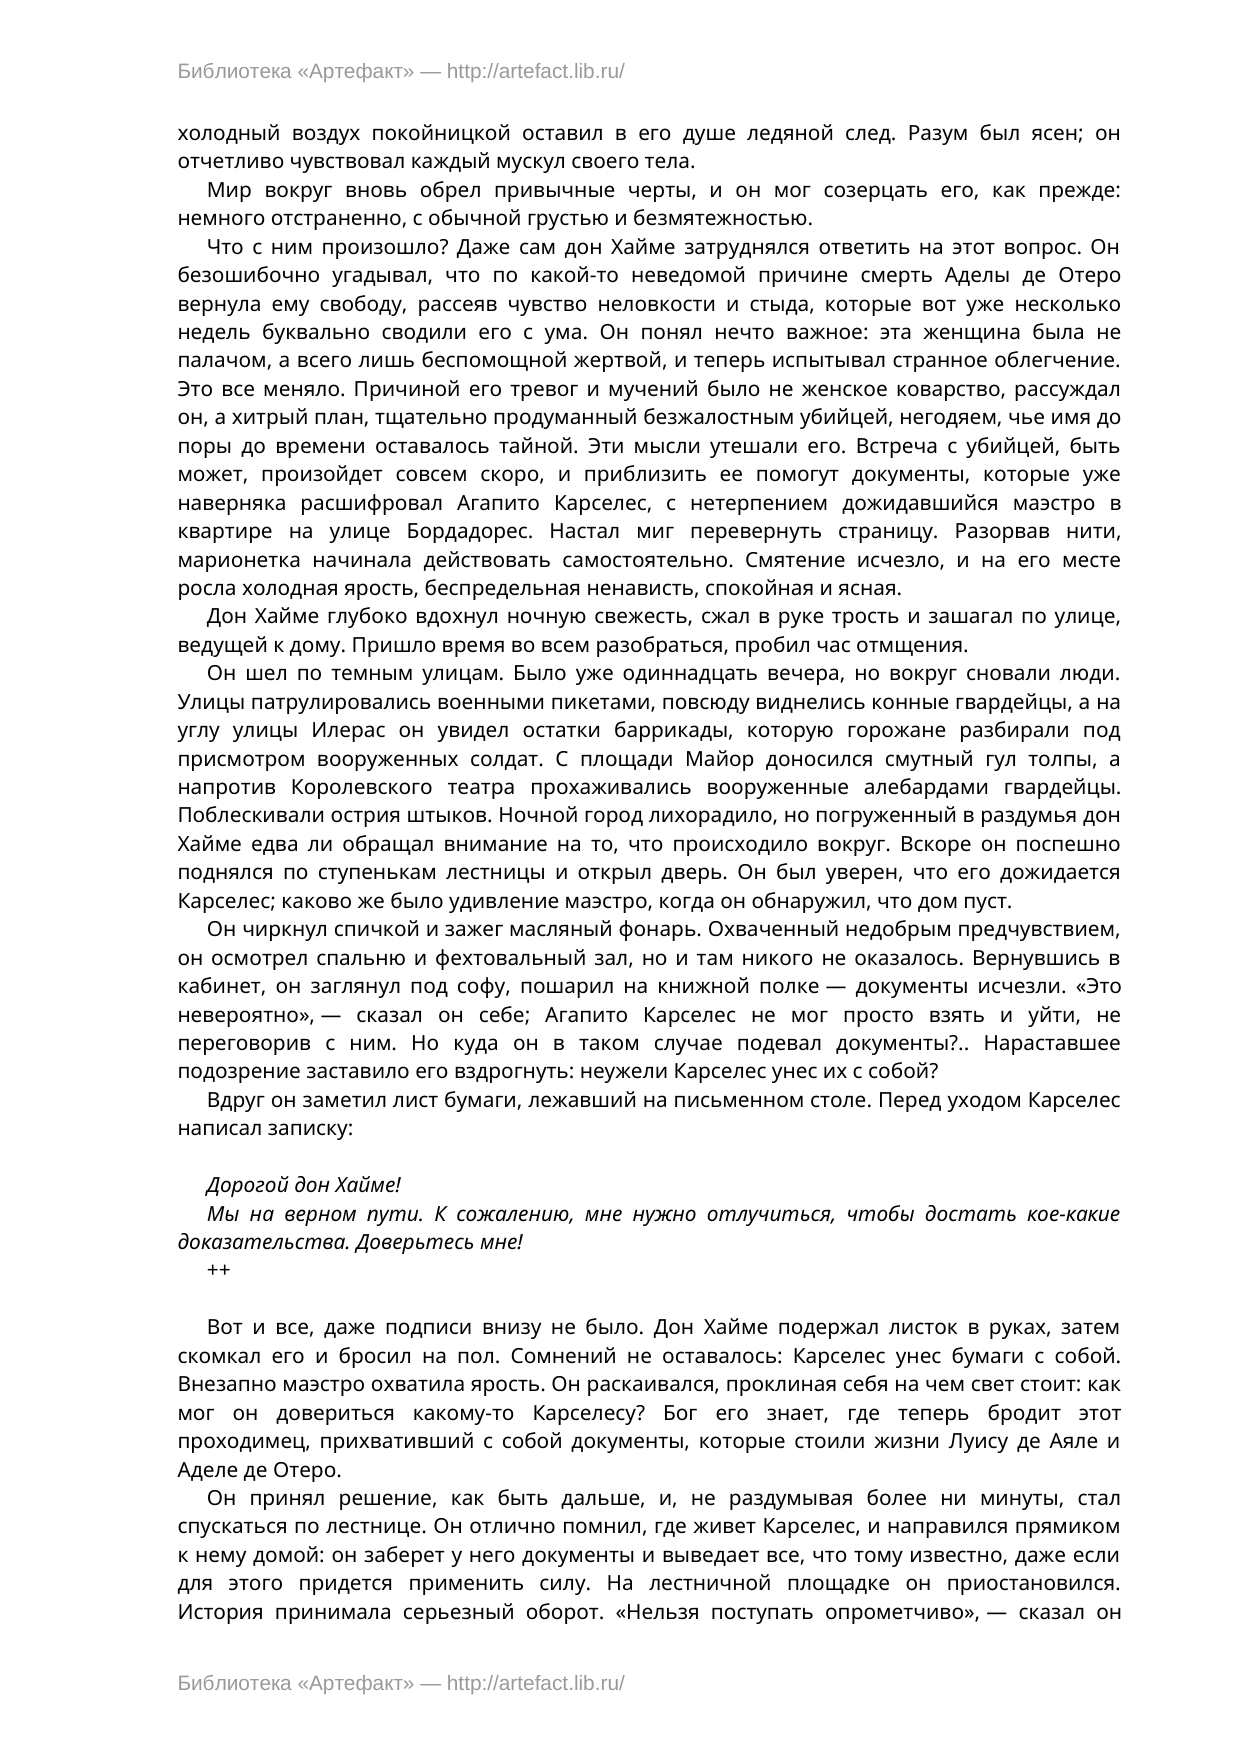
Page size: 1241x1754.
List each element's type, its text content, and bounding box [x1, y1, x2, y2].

text Вдруг он заметил лист бумаги, лежавший на письменном столе. Перед уходом Карселес написал записку: [177, 1085, 1122, 1142]
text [177, 118, 1122, 175]
text Дон Хайме глубоко вдохнул ночную свежесть, сжал в руке трость и зашагал по улице, ведущей к дому. Пришло время во всем разобраться, пробил час отмщения. [177, 602, 1122, 658]
text Он чиркнул спичкой и зажег масляный фонарь. Охваченный недобрым предчувствием, он осмотрел спальню и фехтовальный зал, но и там никого не оказалось. Вернувшись в кабинет, он заглянул под софу, пошарил на книжной полке — документы исчезли. «Это невероятно», — сказал он себе; Агапито Карселес не мог просто взять и уйти, не переговорив с ним. Но куда он в таком случае подевал документы?.. Нараставшее подозрение заставило его вздрогнуть: неужели Карселес унес их с собой? [177, 914, 1122, 1085]
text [177, 1483, 1122, 1625]
text Мир вокруг вновь обрел привычные черты, и он мог созерцать его, как прежде: немного отстраненно, с обычной грустью и безмятежностью. [177, 175, 1122, 232]
text Мы на верном пути. К сожалению, мне нужно отлучиться, чтобы достать кое-какие доказательства. Доверьтесь мне! [177, 1199, 1122, 1256]
text Что с ним произошло? Даже сам дон Хайме затруднялся ответить на этот вопрос. Он безошибочно угадывал, что по какой-то неведомой причине смерть Аделы де Отеро вернула ему свободу, рассеяв чувство неловкости и стыда, которые вот уже несколько недель буквально сводили его с ума. Он понял нечто важное: эта женщина была не палачом, а всего лишь беспомощной жертвой, и теперь испытывал странное облегчение. Это все меняло. Причиной его тревог и мучений было не женское коварство, рассуждал он, а хитрый план, тщательно продуманный безжалостным убийцей, негодяем, чье имя до поры до времени оставалось тайной. Эти мысли утешали его. Встреча с убийцей, быть может, произойдет совсем скоро, и приблизить ее помогут документы, которые уже наверняка расшифровал Агапито Карселес, с нетерпением дожидавшийся маэстро в квартире на улице Бордадорес. Настал миг перевернуть страницу. Разорвав нити, марионетка начинала действовать самостоятельно. Смятение исчезло, и на его месте росла холодная ярость, беспредельная ненависть, спокойная и ясная. [177, 232, 1122, 602]
text Дорогой дон Хайме! [177, 1170, 1122, 1199]
text Вот и все, даже подписи внизу не было. Дон Хайме подержал листок в руках, затем скомкал его и бросил на пол. Сомнений не оставалось: Карселес унес бумаги с собой. Внезапно маэстро охватила ярость. Он раскаивался, проклиная себя на чем свет стоит: как мог он довериться какому-то Карселесу? Бог его знает, где теперь бродит этот проходимец, прихвативший с собой документы, которые стоили жизни Луису де Аяле и Аделе де Отеро. [177, 1312, 1122, 1483]
text ++ [177, 1256, 1122, 1284]
text Он шел по темным улицам. Было уже одиннадцать вечера, но вокруг сновали люди. Улицы патрулировались военными пикетами, повсюду виднелись конные гвардейцы, а на углу улицы Илерас он увидел остатки баррикады, которую горожане разбирали под присмотром вооруженных солдат. С площади Майор доносился смутный гул толпы, а напротив Королевского театра прохаживались вооруженные алебардами гвардейцы. Поблескивали острия штыков. Ночной город лихорадило, но погруженный в раздумья дон Хайме едва ли обращал внимание на то, что происходило вокруг. Вскоре он поспешно поднялся по ступенькам лестницы и открыл дверь. Он был уверен, что его дожидается Карселес; каково же было удивление маэстро, когда он обнаружил, что дом пуст. [177, 658, 1122, 914]
